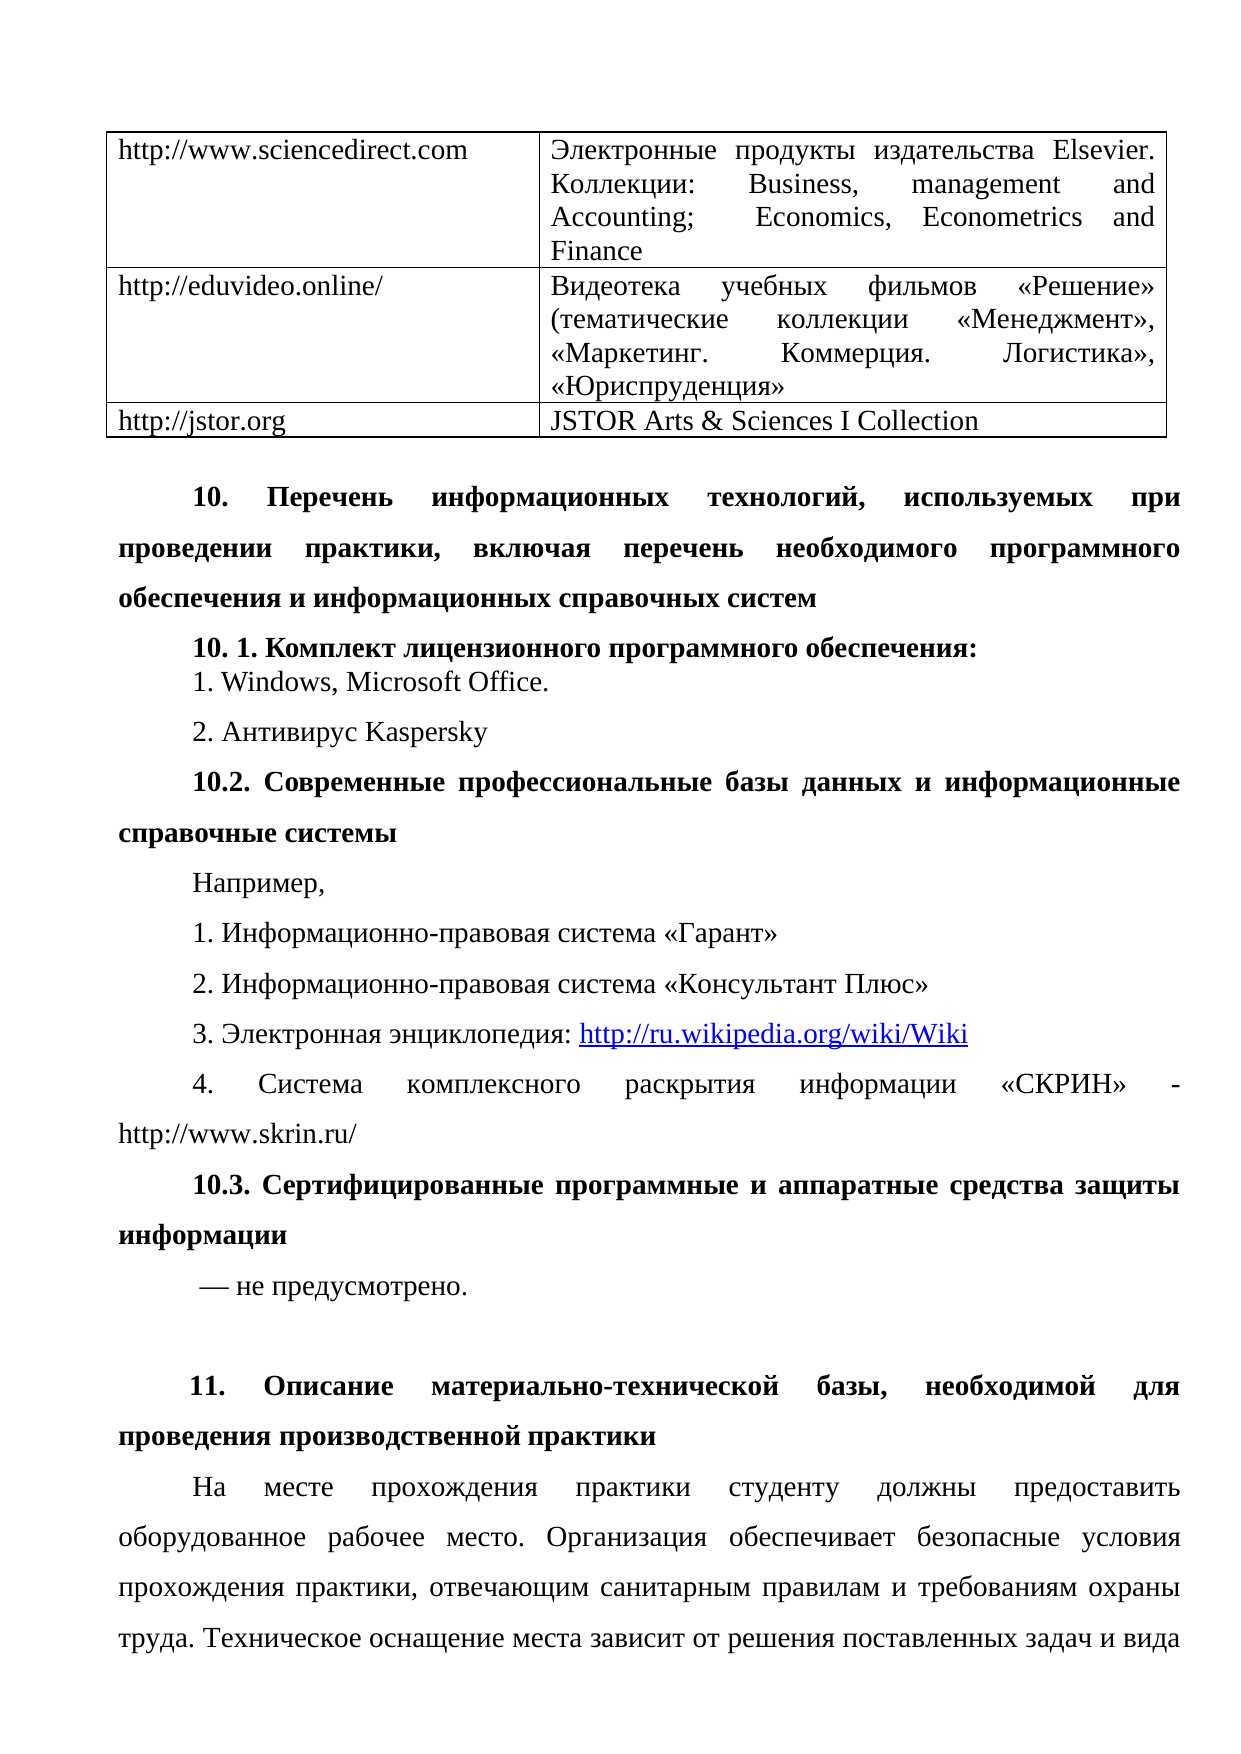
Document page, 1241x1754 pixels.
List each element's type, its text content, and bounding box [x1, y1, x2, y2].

table_cell http://jstor.org [107, 403, 539, 436]
text — не предусмотрено. [118, 1268, 1181, 1301]
text 2. Антивирус Kaspersky [118, 714, 1181, 748]
text 1. Windows, Microsoft Office. [118, 664, 1181, 697]
text 11. Описание материально-технической базы, необходимой для проведения производственной практики [118, 1368, 1181, 1452]
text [118, 1469, 1181, 1653]
text 10.3. Сертифицированные программные и аппаратные средства защиты информации [118, 1167, 1181, 1251]
table_cell http://eduvideo.online/ [107, 268, 539, 402]
text Например, [118, 865, 1181, 899]
table_cell JSTOR Arts & Sciences I Collection [540, 403, 1166, 436]
subtitle 10. Перечень информационных технологий, используемых при проведении практики, включая перечень необходимого программного обеспечения и информационных справочных систем [118, 479, 1181, 613]
text 4. Система комплексного раскрытия информации «СКРИН» -http://www.skrin.ru/ [118, 1066, 1181, 1150]
text 1. Информационно-правовая система «Гарант» [118, 915, 1181, 949]
table_cell Видеотека учебных фильмов «Решение» (тематические коллекции «Менеджмент», «Маркетинг. Коммерция. Логистика», «Юриспруденция» [540, 268, 1166, 402]
text 2. Информационно-правовая система «Консультант Плюс» [118, 966, 1181, 999]
table_cell http://www.sciencedirect.com [107, 133, 539, 267]
text 10. 1. Комплект лицензионного программного обеспечения: [118, 630, 1181, 664]
text 10.2. Современные профессиональные базы данных и информационные справочные системы [118, 764, 1181, 848]
table_cell Электронные продукты издательства Elsevier. Коллекции: Business, management and Accounting; Economics, Econometrics and Finance [540, 133, 1166, 267]
text 3. Электронная энциклопедия: http://ru.wikipedia.org/wiki/Wiki [118, 1016, 1181, 1049]
